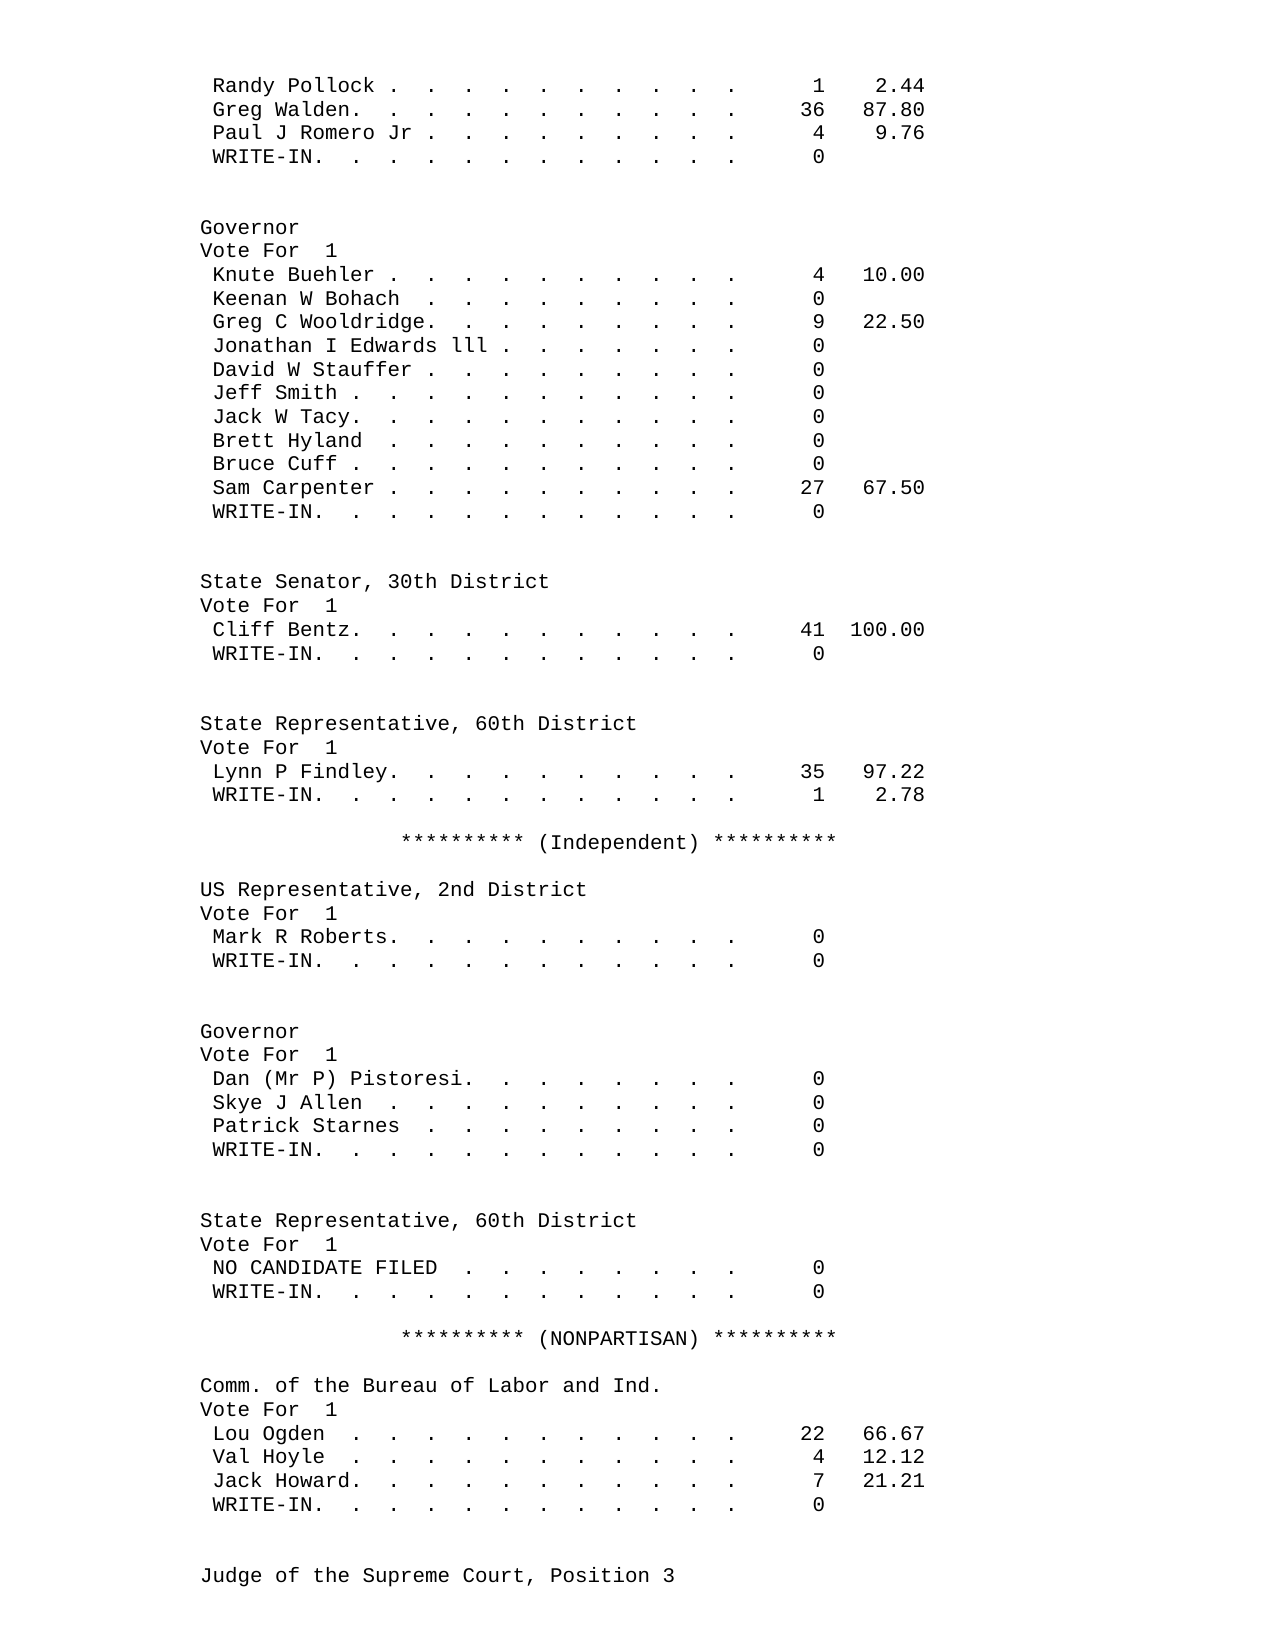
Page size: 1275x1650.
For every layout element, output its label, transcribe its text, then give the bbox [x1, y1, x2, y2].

text Sam Carpenter . . . . . . . . . . 27 67.50 [75, 477, 1200, 501]
text ********** (Independent) ********** [75, 832, 1200, 855]
text Lynn P Findley. . . . . . . . . . 35 97.22 [75, 761, 1200, 784]
text Governor [75, 1021, 1200, 1044]
text Paul J Romero Jr . . . . . . . . . 4 9.76 [75, 122, 1200, 146]
text Brett Hyland . . . . . . . . . . 0 [75, 430, 1200, 453]
text WRITE-IN. . . . . . . . . . . . 1 2.78 [75, 784, 1200, 808]
text State Representative, 60th District [75, 713, 1200, 737]
text Vote For 1 [75, 737, 1200, 761]
text WRITE-IN. . . . . . . . . . . . 0 [75, 501, 1200, 524]
text WRITE-IN. . . . . . . . . . . . 0 [75, 1494, 1200, 1517]
text Keenan W Bohach . . . . . . . . . 0 [75, 288, 1200, 311]
text Knute Buehler . . . . . . . . . . 4 10.00 [75, 264, 1200, 288]
text Jack W Tacy. . . . . . . . . . . 0 [75, 406, 1200, 430]
text Lou Ogden . . . . . . . . . . . 22 66.67 [75, 1423, 1200, 1446]
text Patrick Starnes . . . . . . . . . 0 [75, 1115, 1200, 1139]
text Val Hoyle . . . . . . . . . . . 4 12.12 [75, 1446, 1200, 1470]
text WRITE-IN. . . . . . . . . . . . 0 [75, 1281, 1200, 1304]
text Dan (Mr P) Pistoresi. . . . . . . . 0 [75, 1068, 1200, 1092]
text Vote For 1 [75, 241, 1200, 264]
text WRITE-IN. . . . . . . . . . . . 0 [75, 950, 1200, 973]
text Bruce Cuff . . . . . . . . . . . 0 [75, 453, 1200, 477]
text US Representative, 2nd District [75, 879, 1200, 903]
text WRITE-IN. . . . . . . . . . . . 0 [75, 1139, 1200, 1163]
text Jeff Smith . . . . . . . . . . . 0 [75, 382, 1200, 406]
text Governor [75, 217, 1200, 241]
text Jonathan I Edwards lll . . . . . . . 0 [75, 335, 1200, 359]
text State Representative, 60th District [75, 1210, 1200, 1234]
text State Senator, 30th District [75, 572, 1200, 595]
text Skye J Allen . . . . . . . . . . 0 [75, 1092, 1200, 1115]
text Vote For 1 [75, 1399, 1200, 1423]
text NO CANDIDATE FILED . . . . . . . . 0 [75, 1257, 1200, 1281]
text ********** (NONPARTISAN) ********** [75, 1328, 1200, 1352]
text Randy Pollock . . . . . . . . . . 1 2.44 [75, 75, 1200, 99]
text Greg Walden. . . . . . . . . . . 36 87.80 [75, 99, 1200, 122]
text David W Stauffer . . . . . . . . . 0 [75, 359, 1200, 382]
text Vote For 1 [75, 903, 1200, 926]
text Vote For 1 [75, 1234, 1200, 1257]
text Jack Howard. . . . . . . . . . . 7 21.21 [75, 1470, 1200, 1494]
text WRITE-IN. . . . . . . . . . . . 0 [75, 642, 1200, 666]
text Judge of the Supreme Court, Position 3 [75, 1565, 1200, 1588]
text Greg C Wooldridge. . . . . . . . . 9 22.50 [75, 311, 1200, 335]
text Comm. of the Bureau of Labor and Ind. [75, 1376, 1200, 1399]
text Cliff Bentz. . . . . . . . . . . 41 100.00 [75, 619, 1200, 642]
text WRITE-IN. . . . . . . . . . . . 0 [75, 146, 1200, 169]
text Vote For 1 [75, 1044, 1200, 1068]
text Mark R Roberts. . . . . . . . . . 0 [75, 926, 1200, 950]
text Vote For 1 [75, 595, 1200, 619]
